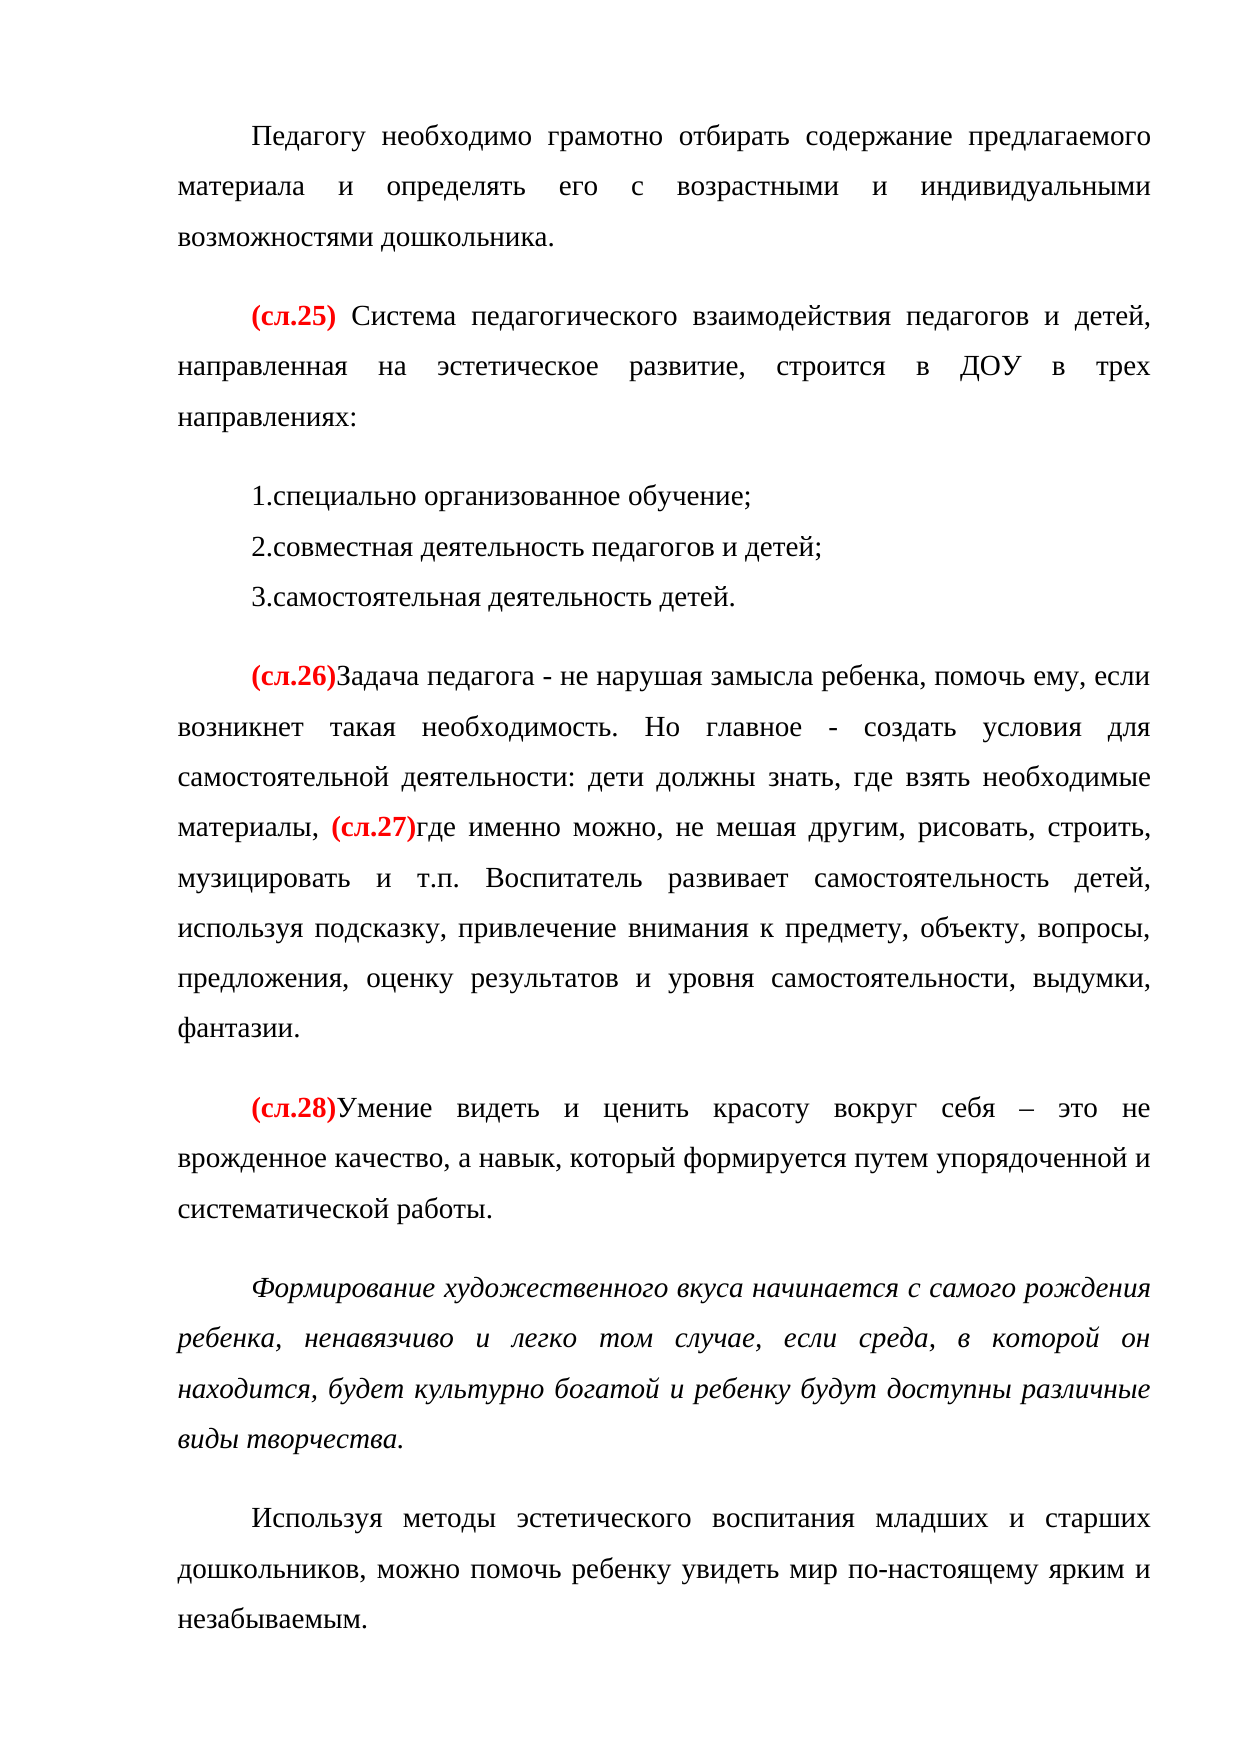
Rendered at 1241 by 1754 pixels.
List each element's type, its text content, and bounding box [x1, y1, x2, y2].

text 2.совместная деятельность педагогов и детей; [177, 529, 1152, 562]
text (сл.28)Умение видеть и ценить красоту вокруг себя – это не врожденное качество, а навык, который формируется путем упорядоченной и систематической работы. [177, 1090, 1152, 1224]
text Педагогу необходимо грамотно отбирать содержание предлагаемого материала и определять его с возрастными и индивидуальными возможностями дошкольника. [177, 118, 1152, 252]
text (сл.25) Система педагогического взаимодействия педагогов и детей, направленная на эстетическое развитие, строится в ДОУ в трех направлениях: [177, 298, 1152, 432]
text (сл.26)Задача педагога - не нарушая замысла ребенка, помочь ему, если возникнет такая необходимость. Но главное - создать условия для самостоятельной деятельности: дети должны знать, где взять необходимые материалы, (сл.27)где именно можно, не мешая другим, рисовать, строить, музицировать и т.п. Воспитатель развивает самостоятельность детей, используя подсказку, привлечение внимания к предмету, объекту, вопросы, предложения, оценку результатов и уровня самостоятельности, выдумки, фантазии. [177, 658, 1152, 1044]
text 3.самостоятельная деятельность детей. [177, 579, 1152, 612]
text Используя методы эстетического воспитания младших и старших дошкольников, можно помочь ребенку увидеть мир по-настоящему ярким и незабываемым. [177, 1501, 1152, 1635]
text 1.специально организованное обучение; [177, 478, 1152, 512]
text Формирование художественного вкуса начинается с самого рождения ребенка, ненавязчиво и легко том случае, если среда, в которой он находится, будет культурно богатой и ребенку будут доступны различные виды творчества. [177, 1270, 1152, 1455]
